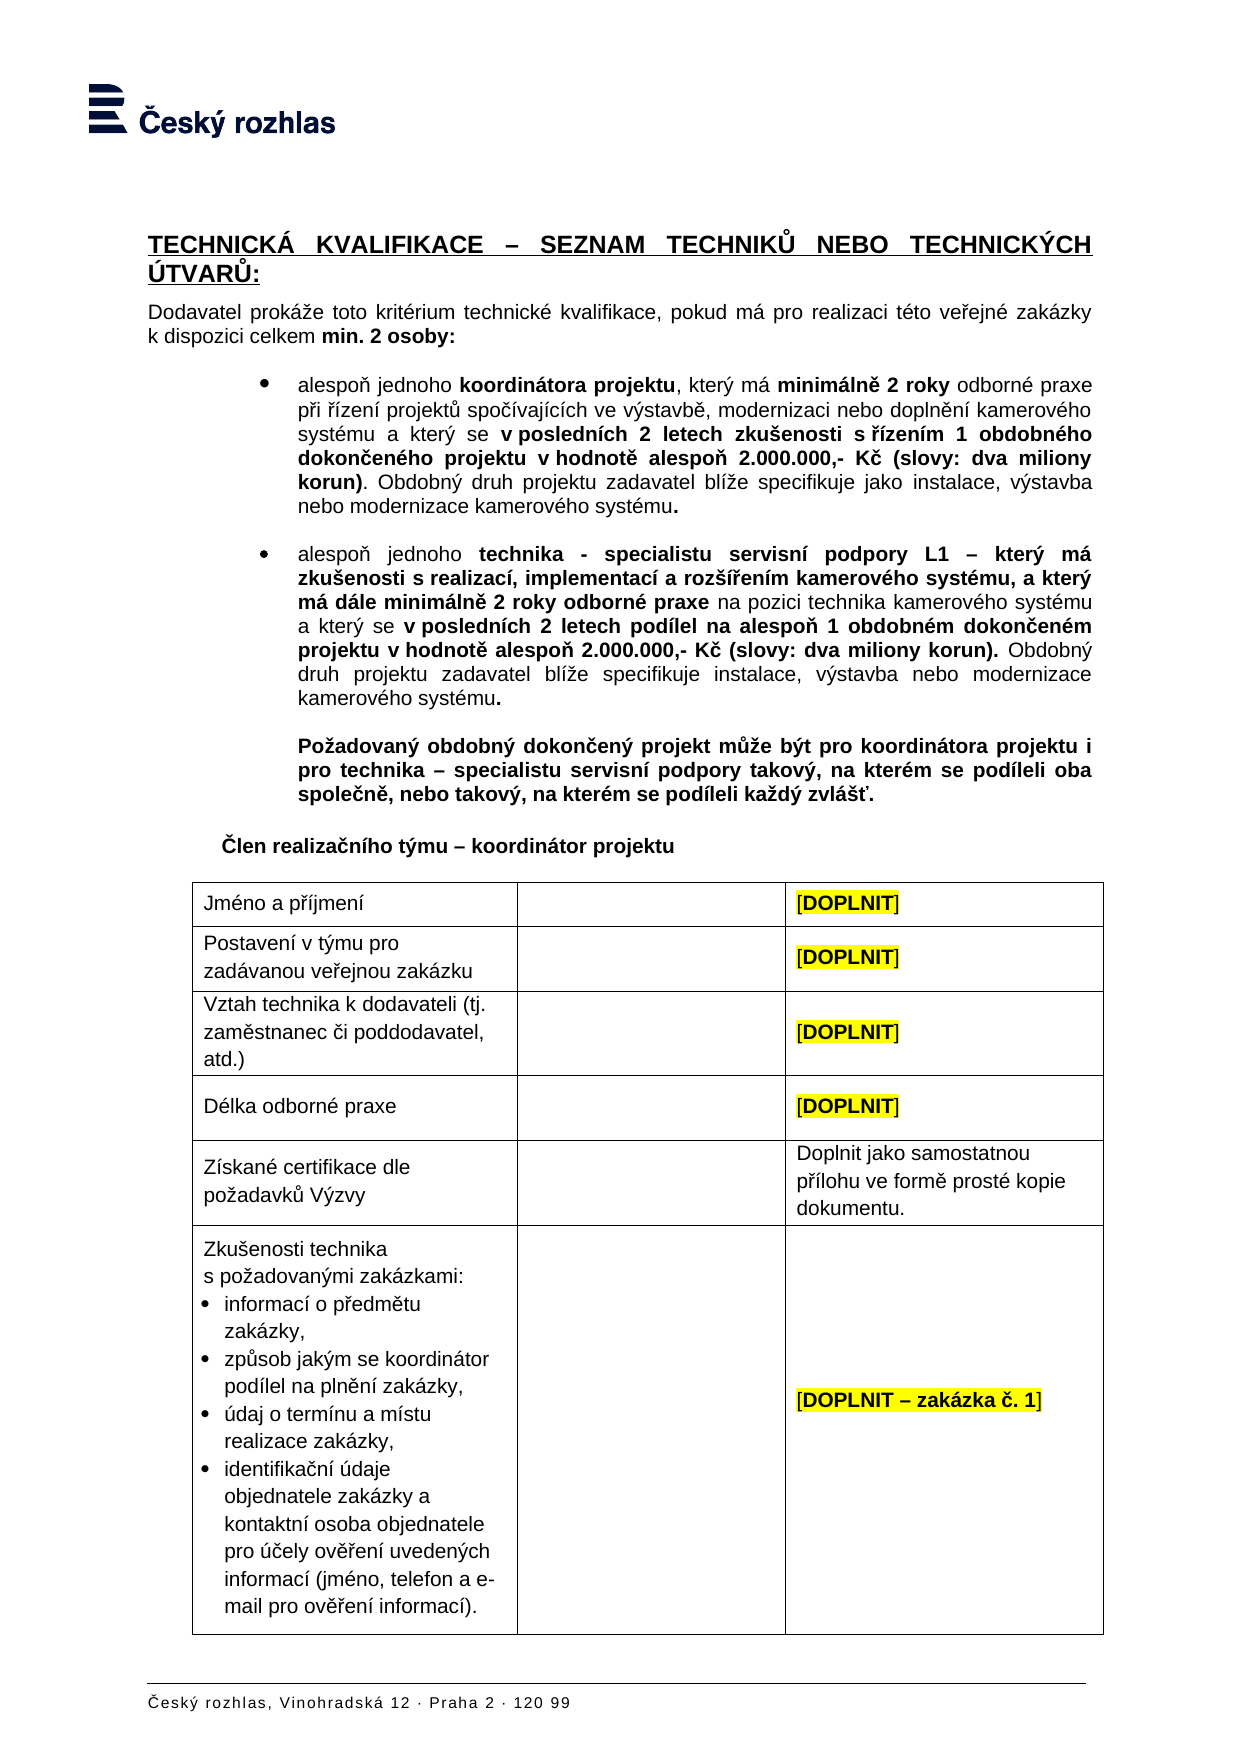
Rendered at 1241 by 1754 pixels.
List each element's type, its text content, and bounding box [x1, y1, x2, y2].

list Dodavatel prokáže toto kritérium technické kvalifikace, pokud má pro realizaci této veřejné zakázky k dispozici celkem min. 2 osoby: [148, 300, 1092, 348]
table_cell Délka odborné praxe [193, 1076, 517, 1140]
table_cell [DOPLNIT – zakázka č. 1] [786, 1226, 1103, 1634]
table_cell Postavení v týmu pro zadávanou veřejnou zakázku [193, 927, 517, 991]
table_cell Zkušenosti technika s požadovanými zakázkami: informací o předmětu zakázky, způsob jakým se koordinátor podílel na plnění zakázky, údaj o termínu a místu realizace zakázky, identifikační údaje objednatele zakázky a kontaktní osoba objednatele pro účely ověření uvedených informací (jméno, telefon a e-mail pro ověření informací). [193, 1226, 517, 1634]
table_cell [DOPLNIT] [786, 927, 1103, 991]
table_cell [518, 927, 785, 991]
table_header Jméno a příjmení [193, 883, 517, 926]
table_cell Doplnit jako samostatnou přílohu ve formě prosté kopie dokumentu. [786, 1141, 1103, 1224]
table_cell Získané certifikace dle požadavků Výzvy [193, 1141, 517, 1224]
text TECHNICKÁ KVALIFIKACE – SEZNAM TECHNIKŮ NEBO TECHNICKÝCH ÚTVARŮ: [148, 256, 1092, 288]
list alespoň jednoho koordinátora projektu, který má minimálně 2 roky odborné praxe při řízení projektů spočívajících ve výstavbě, modernizaci nebo doplnění kamerového systému a který se v posledních 2 letech zkušenosti s řízením 1 obdobného dokončeného projektu v hodnotě alespoň 2.000.000,- Kč (slovy: dva miliony korun). Obdobný druh projektu zadavatel blíže specifikuje jako instalace, výstavba nebo modernizace kamerového systému. [260, 373, 1092, 518]
table_cell [DOPLNIT] [786, 1076, 1103, 1140]
table_cell [518, 992, 785, 1075]
table_cell [518, 1141, 785, 1224]
table_cell [DOPLNIT] [786, 992, 1103, 1075]
text TECHNICKÁ KVALIFIKACE – SEZNAM TECHNIKŮ NEBO TECHNICKÝCH ÚTVARŮ: [148, 230, 1092, 255]
table_header [DOPLNIT] [786, 883, 1103, 926]
list alespoň jednoho technika - specialistu servisní podpory L1 – který má zkušenosti s realizací, implementací a rozšířením kamerového systému, a který má dále minimálně 2 roky odborné praxe na pozici technika kamerového systému a který se v posledních 2 letech podílel na alespoň 1 obdobném dokončeném projektu v hodnotě alespoň 2.000.000,- Kč (slovy: dva miliony korun). Obdobný druh projektu zadavatel blíže specifikuje instalace, výstavba nebo modernizace kamerového systému. [260, 542, 1092, 709]
table_cell [518, 1226, 785, 1634]
table_header [518, 883, 785, 926]
table_cell Vztah technika k dodavateli (tj. zaměstnanec či poddodavatel, atd.) [193, 992, 517, 1075]
text Požadovaný obdobný dokončený projekt může být pro koordinátora projektu i pro technika – specialistu servisní podpory takový, na kterém se podíleli oba společně, nebo takový, na kterém se podíleli každý zvlášť. [298, 733, 1092, 805]
table_cell [518, 1076, 785, 1140]
picture [89, 84, 335, 138]
list Člen realizačního týmu – koordinátor projektu [221, 834, 1092, 858]
